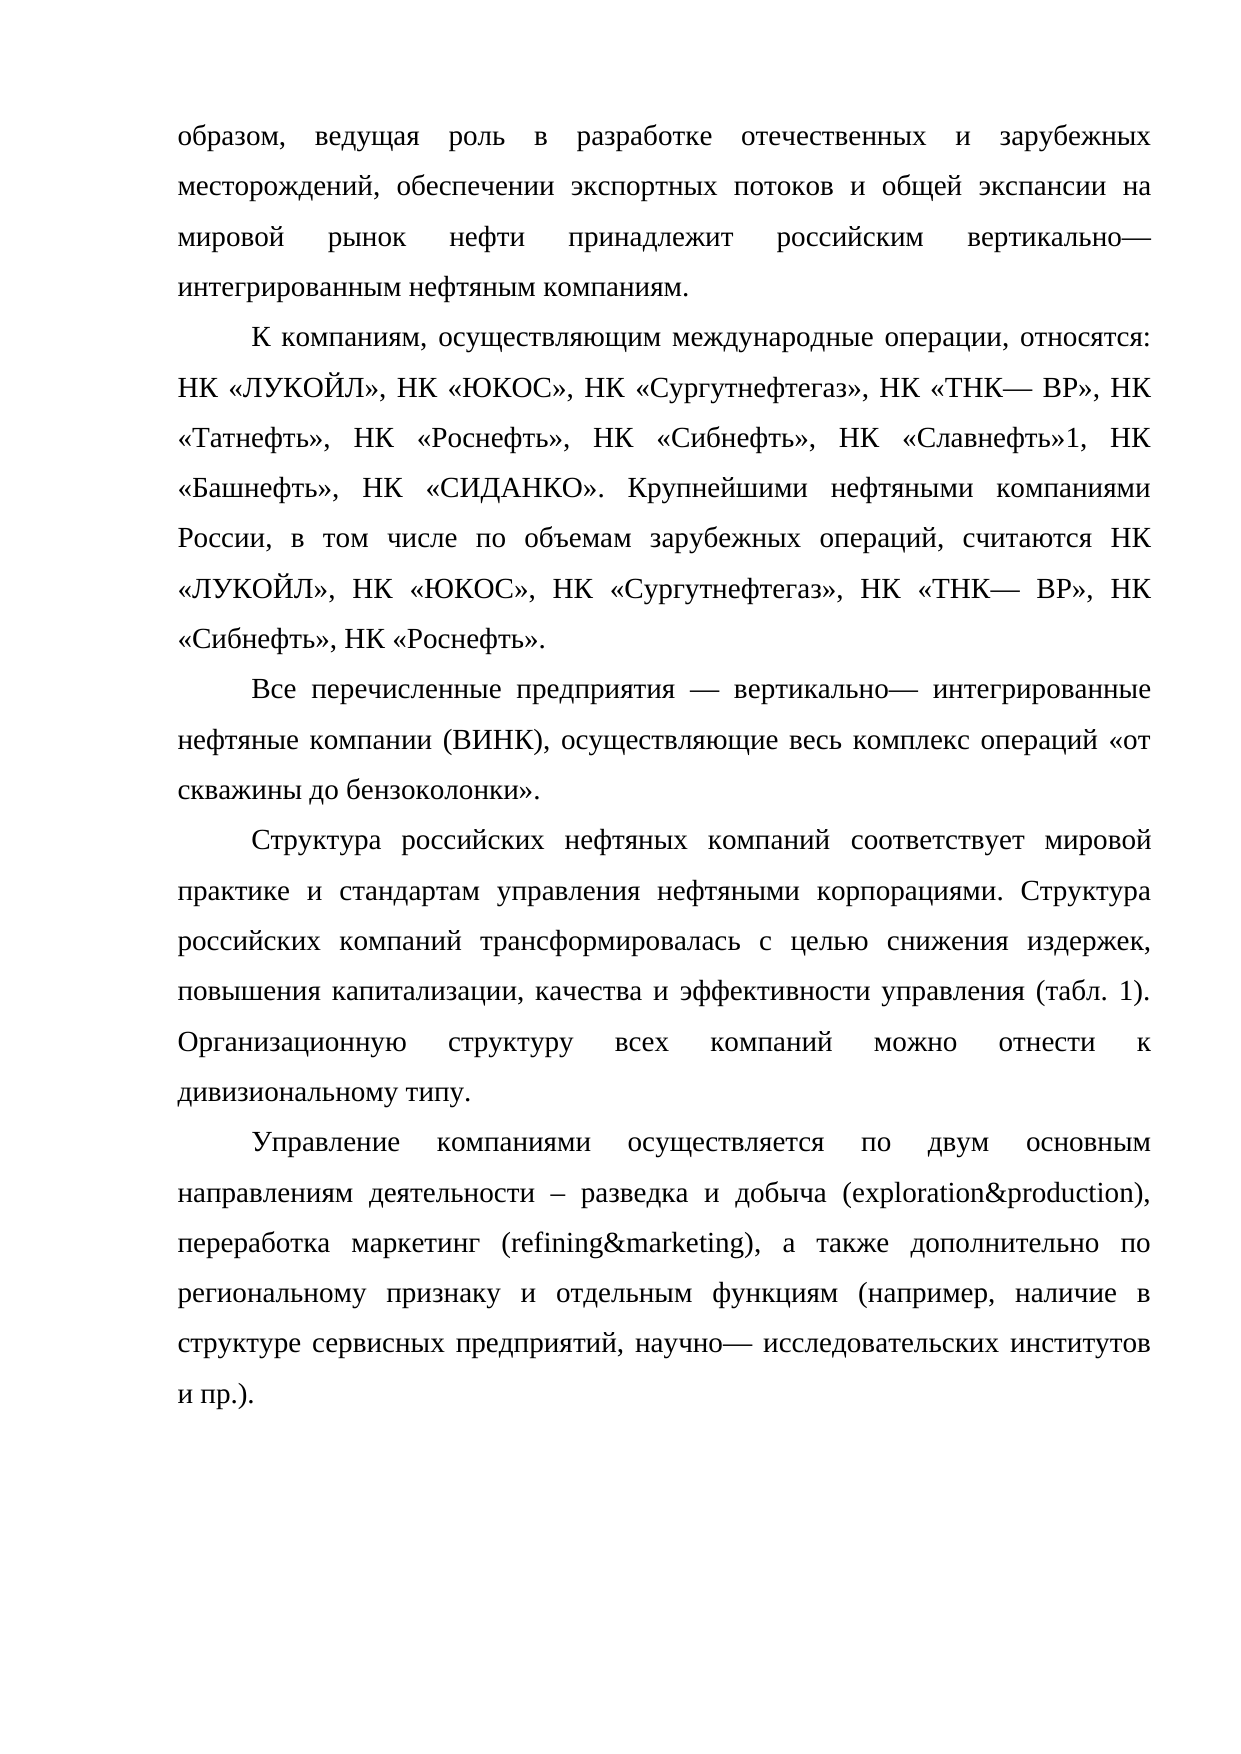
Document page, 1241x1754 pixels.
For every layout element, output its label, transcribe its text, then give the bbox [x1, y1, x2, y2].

text Управление компаниями осуществляется по двум основным направлениям деятельности – разведка и добыча (exploration&production), переработка маркетинг (refining&marketing), а также дополнительно по региональному признаку и отдельным функциям (например, наличие в структуре сервисных предприятий, научно— исследовательских институтов и пр.). [177, 1124, 1152, 1409]
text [177, 118, 1152, 303]
text Структура российских нефтяных компаний соответствует мировой практике и стандартам управления нефтяными корпорациями. Структура российских компаний трансформировалась с целью снижения издержек, повышения капитализации, качества и эффективности управления (табл. 1). Организационную структуру всех компаний можно отнести к дивизиональному типу. [177, 822, 1152, 1108]
text К компаниям, осуществляющим международные операции, относятся: НК «ЛУКОЙЛ», НК «ЮКОС», НК «Сургутнефтегаз», НК «ТНК— ВР», НК «Татнефть», НК «Роснефть», НК «Сибнефть», НК «Славнефть»1, НК «Башнефть», НК «СИДАНКО». Крупнейшими нефтяными компаниями России, в том числе по объемам зарубежных операций, считаются НК «ЛУКОЙЛ», НК «ЮКОС», НК «Сургутнефтегаз», НК «ТНК— ВР», НК «Сибнефть», НК «Роснефть». [177, 319, 1152, 655]
text Все перечисленные предприятия — вертикально— интегрированные нефтяные компании (ВИНК), осуществляющие весь комплекс операций «от скважины до бензоколонки». [177, 672, 1152, 806]
